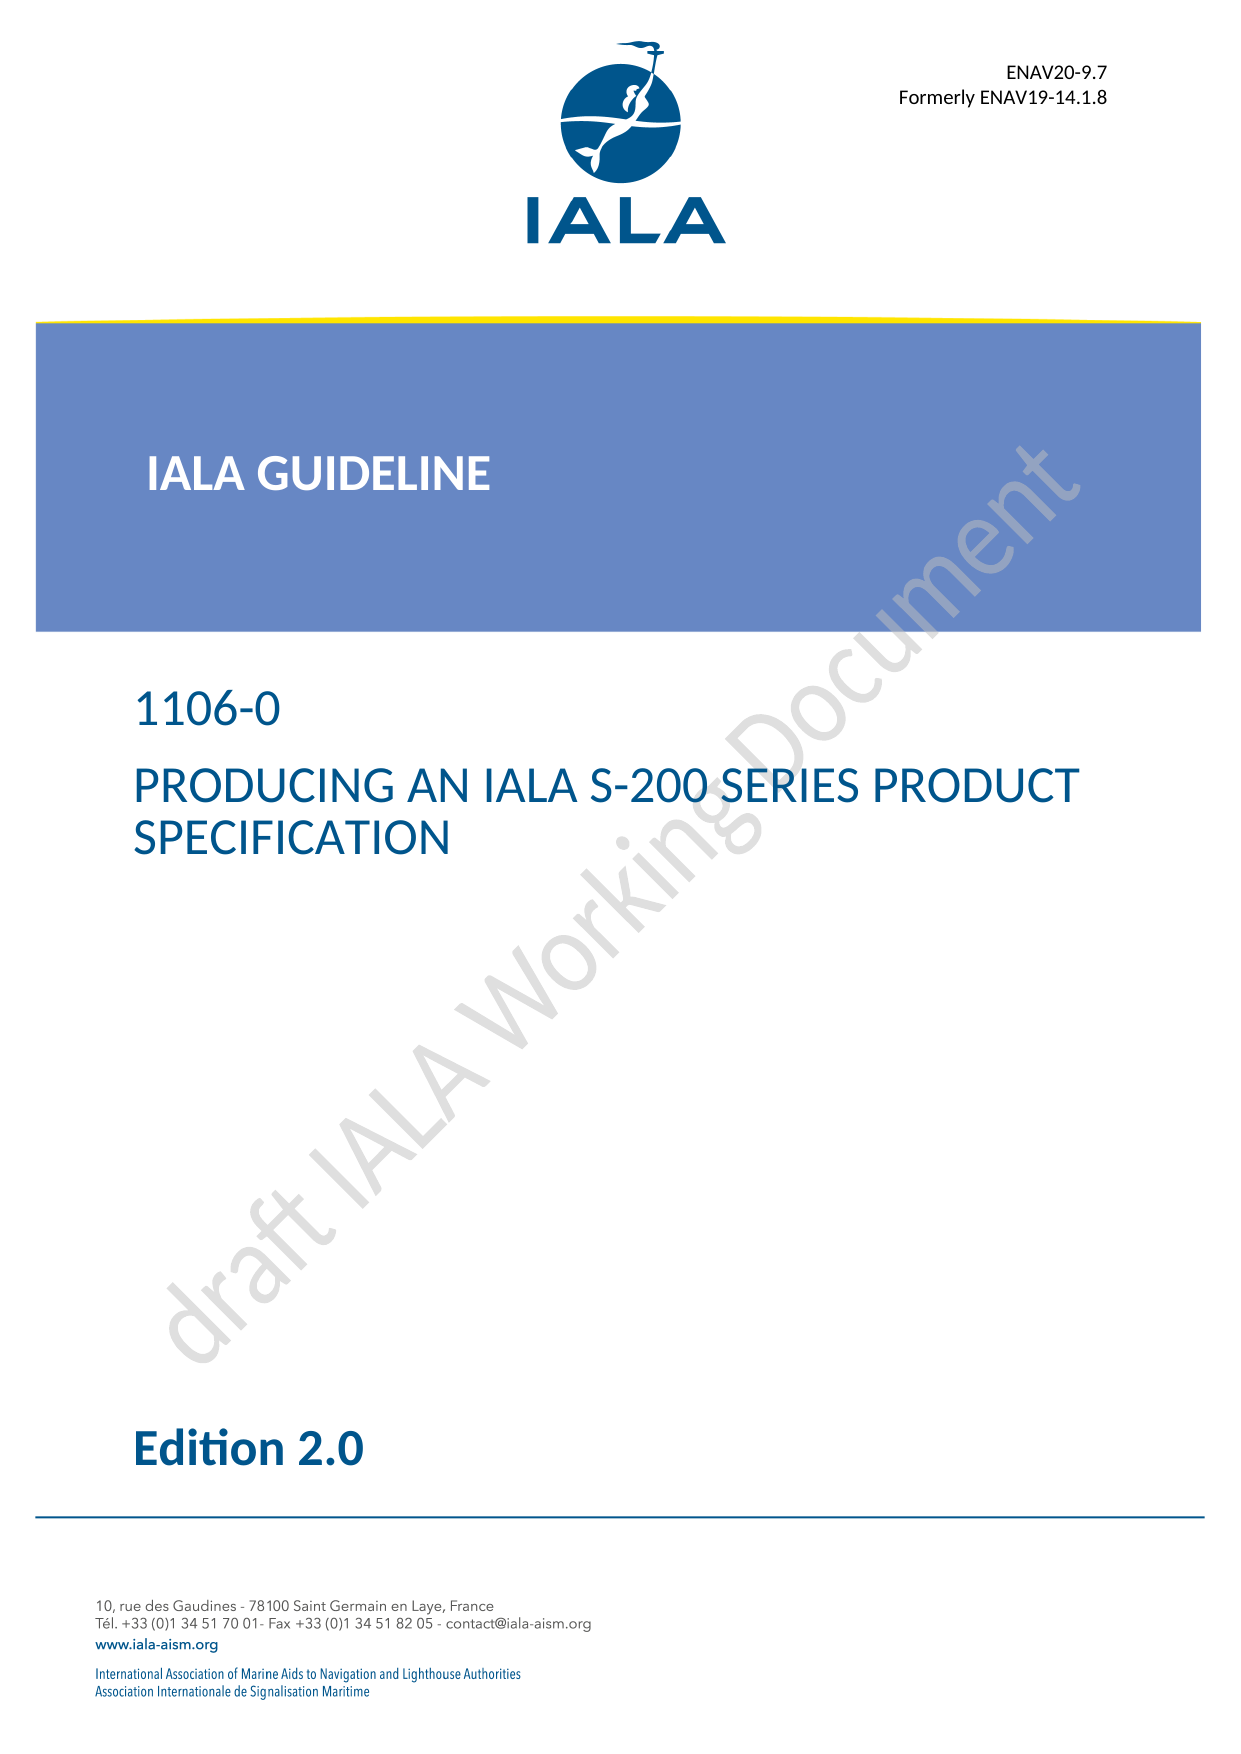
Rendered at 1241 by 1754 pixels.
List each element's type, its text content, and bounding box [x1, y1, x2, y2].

picture [89, 1595, 622, 1714]
picture [0, 29, 1240, 643]
text Edition 2.0 [133, 1415, 1107, 1479]
table_header IALA Guideline [40, 322, 1014, 629]
text 1106-0 [133, 674, 1107, 738]
text Producing an IALA S-200 series Product Specification [133, 761, 1107, 865]
